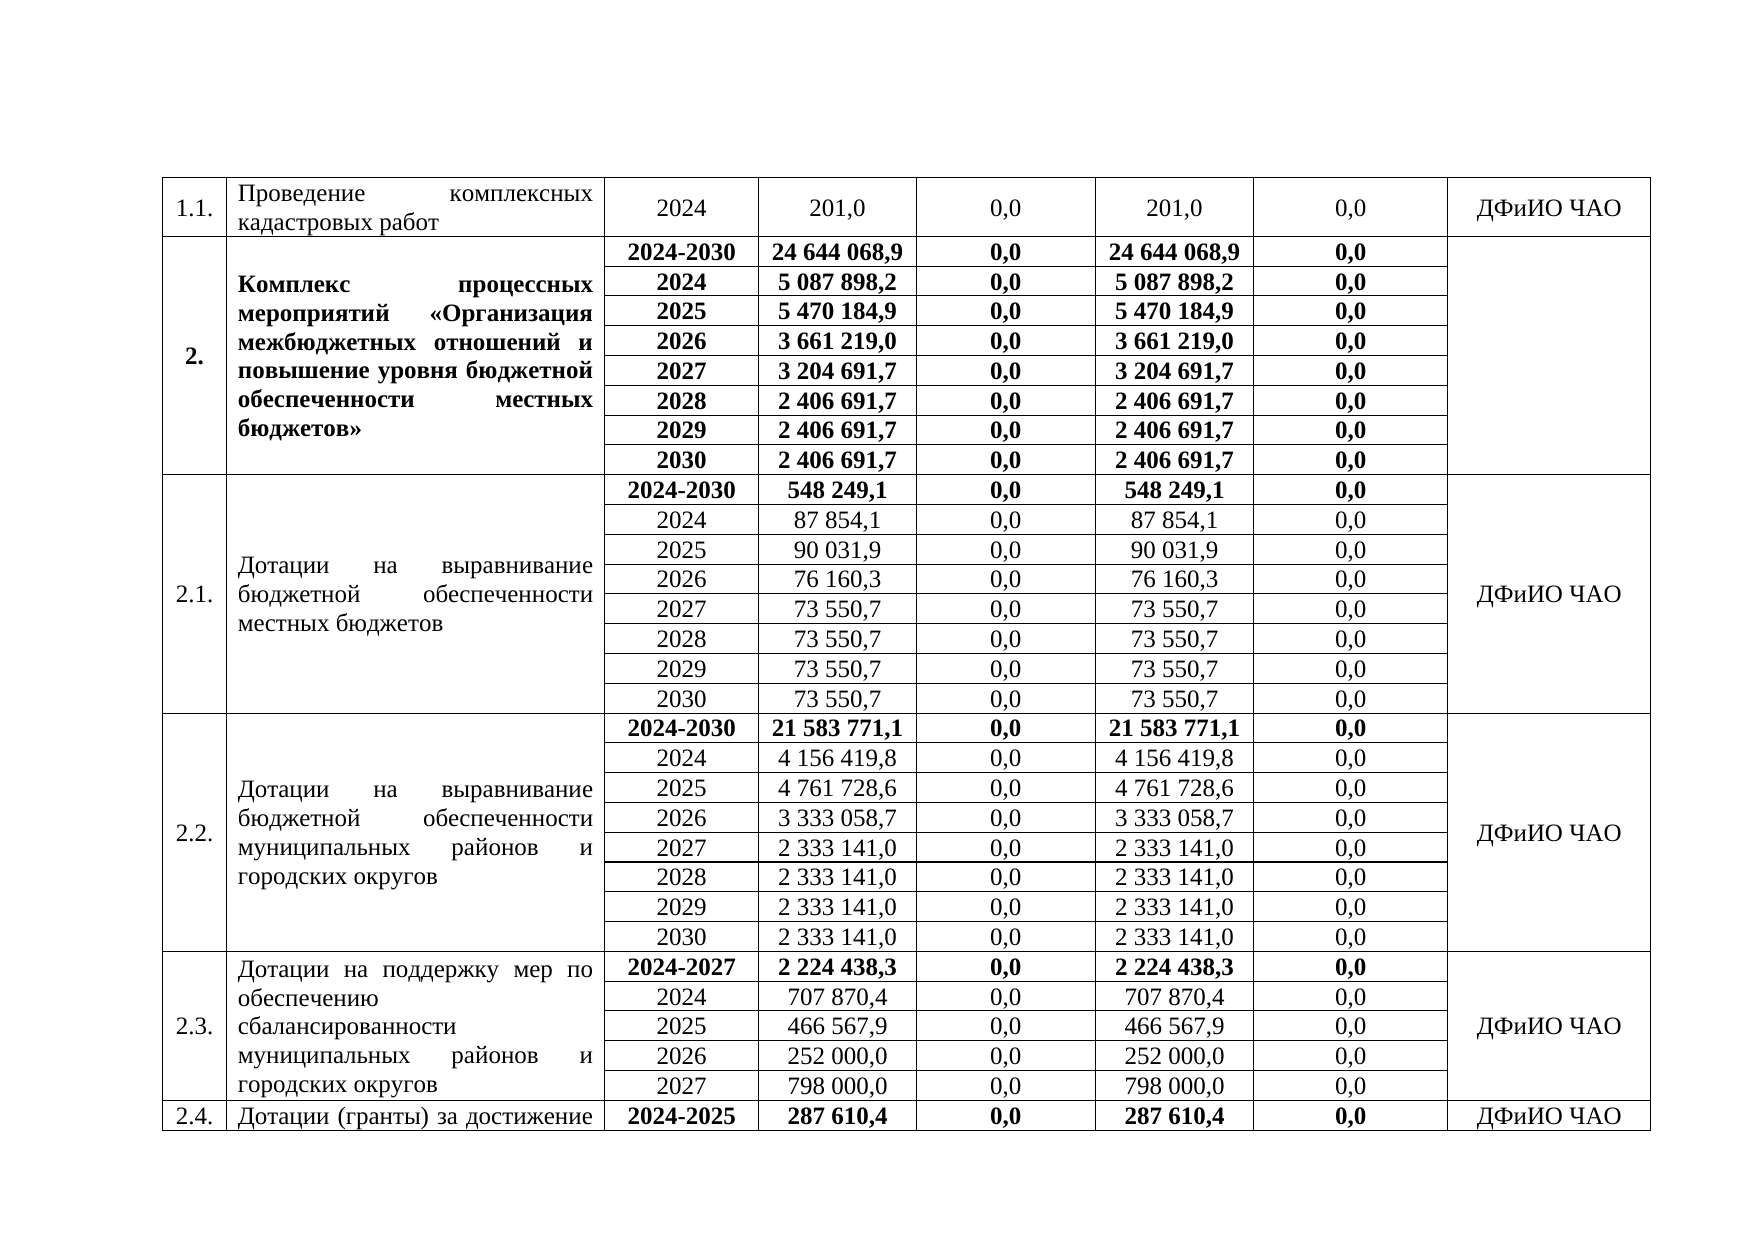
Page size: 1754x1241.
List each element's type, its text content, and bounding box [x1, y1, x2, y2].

table_cell 0,0 [917, 982, 1095, 1010]
table_cell 2029 [605, 892, 758, 921]
table_cell ДФиИО ЧАО [1448, 952, 1650, 1100]
table_cell 2026 [605, 565, 758, 593]
table_cell 0,0 [917, 1071, 1095, 1100]
table_cell 0,0 [1254, 773, 1447, 802]
table_cell 73 550,7 [1096, 684, 1253, 712]
table_cell 2028 [605, 624, 758, 653]
table_cell 3 204 691,7 [1096, 356, 1253, 385]
table_cell 0,0 [1254, 326, 1447, 355]
table_cell 0,0 [917, 1041, 1095, 1070]
table_cell 1.1. [163, 178, 226, 236]
table_cell 0,0 [917, 684, 1095, 712]
table_cell 2027 [605, 594, 758, 623]
table_cell 21 583 771,1 [1096, 714, 1253, 742]
table_cell ДФиИО ЧАО [1448, 1101, 1650, 1129]
table_cell 0,0 [1254, 684, 1447, 712]
table_cell 90 031,9 [1096, 535, 1253, 563]
table_cell 0,0 [917, 565, 1095, 593]
table_cell 2024-2025 [605, 1101, 758, 1129]
table_cell 0,0 [917, 237, 1095, 266]
table_cell 0,0 [917, 356, 1095, 385]
table_cell 0,0 [1254, 892, 1447, 921]
table_cell 287 610,4 [759, 1101, 916, 1129]
table_cell 0,0 [917, 714, 1095, 742]
table_cell 0,0 [1254, 178, 1447, 236]
table_cell 2024 [605, 743, 758, 772]
table_cell 2025 [605, 296, 758, 325]
table_cell 73 550,7 [1096, 654, 1253, 683]
table_cell 0,0 [917, 535, 1095, 563]
table_cell 4 156 419,8 [759, 743, 916, 772]
table_cell 73 550,7 [759, 624, 916, 653]
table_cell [227, 1101, 604, 1129]
table_cell 2 406 691,7 [759, 416, 916, 444]
table_cell 0,0 [1254, 296, 1447, 325]
table_cell 0,0 [917, 445, 1095, 474]
table_cell 90 031,9 [759, 535, 916, 563]
table_cell 2 406 691,7 [759, 445, 916, 474]
table_cell 0,0 [1254, 445, 1447, 474]
table_cell 2029 [605, 416, 758, 444]
table_cell 2 333 141,0 [1096, 892, 1253, 921]
table_cell 0,0 [917, 296, 1095, 325]
table_cell 0,0 [1254, 356, 1447, 385]
table_cell 2024-2027 [605, 952, 758, 981]
table_cell 2.3. [163, 952, 226, 1100]
table_cell 73 550,7 [759, 654, 916, 683]
table_cell 466 567,9 [1096, 1011, 1253, 1040]
table_cell 2024-2030 [605, 714, 758, 742]
table_cell Проведение комплексных кадастровых работ [227, 178, 604, 236]
table_cell 0,0 [1254, 565, 1447, 593]
table_cell 0,0 [917, 1011, 1095, 1040]
table_cell 3 661 219,0 [1096, 326, 1253, 355]
table_cell 0,0 [917, 952, 1095, 981]
table_cell 2 406 691,7 [1096, 386, 1253, 414]
table_cell 0,0 [1254, 714, 1447, 742]
table_cell 0,0 [1254, 1041, 1447, 1070]
table_cell 5 087 898,2 [759, 267, 916, 295]
table_cell 2026 [605, 803, 758, 832]
table_cell 0,0 [917, 654, 1095, 683]
table_cell 2024-2030 [605, 237, 758, 266]
table_cell 3 333 058,7 [759, 803, 916, 832]
table_cell 252 000,0 [759, 1041, 916, 1070]
table_cell 0,0 [1254, 654, 1447, 683]
table_cell 76 160,3 [759, 565, 916, 593]
table_cell Дотации на выравнивание бюджетной обеспеченности муниципальных районов и городских округов [227, 714, 604, 951]
table_cell 24 644 068,9 [1096, 237, 1253, 266]
table_cell 2 224 438,3 [759, 952, 916, 981]
table_cell 2.1. [163, 475, 226, 712]
table_cell 0,0 [917, 267, 1095, 295]
table_cell 5 470 184,9 [759, 296, 916, 325]
table_cell Дотации на поддержку мер по обеспечению сбалансированности муниципальных районов и городских округов [227, 952, 604, 1100]
table_cell 0,0 [1254, 475, 1447, 504]
table_cell 3 661 219,0 [759, 326, 916, 355]
table_cell Дотации на выравнивание бюджетной обеспеченности местных бюджетов [227, 475, 604, 712]
table_cell 2 333 141,0 [759, 892, 916, 921]
table_cell 2024 [605, 267, 758, 295]
table_cell 73 550,7 [1096, 594, 1253, 623]
table_cell 0,0 [917, 803, 1095, 832]
table_cell 2024 [605, 178, 758, 236]
table_cell 0,0 [1254, 1101, 1447, 1129]
table_cell [1448, 237, 1650, 474]
table_cell 0,0 [917, 1101, 1095, 1129]
table_cell 2 406 691,7 [1096, 445, 1253, 474]
table_cell 201,0 [759, 178, 916, 236]
table_cell 2 224 438,3 [1096, 952, 1253, 981]
table_cell 0,0 [917, 326, 1095, 355]
table_cell 2027 [605, 1071, 758, 1100]
table_cell 2030 [605, 445, 758, 474]
table_cell 0,0 [1254, 594, 1447, 623]
table_cell 798 000,0 [1096, 1071, 1253, 1100]
table_cell 0,0 [917, 773, 1095, 802]
table_cell 0,0 [1254, 743, 1447, 772]
table_cell 0,0 [917, 505, 1095, 534]
table_cell 201,0 [1096, 178, 1253, 236]
table_cell 0,0 [1254, 1071, 1447, 1100]
table_cell 2024 [605, 982, 758, 1010]
table_cell 5 087 898,2 [1096, 267, 1253, 295]
table_cell 2 333 141,0 [759, 863, 916, 891]
table_cell 466 567,9 [759, 1011, 916, 1040]
table_cell 2 333 141,0 [759, 922, 916, 951]
table_cell 0,0 [917, 892, 1095, 921]
table_cell 548 249,1 [759, 475, 916, 504]
table_cell 252 000,0 [1096, 1041, 1253, 1070]
table_cell 0,0 [1254, 922, 1447, 951]
table_cell 2028 [605, 386, 758, 414]
table_cell 0,0 [1254, 386, 1447, 414]
table_cell 0,0 [917, 743, 1095, 772]
table_cell 73 550,7 [1096, 624, 1253, 653]
table_cell 548 249,1 [1096, 475, 1253, 504]
table_cell 2024 [605, 505, 758, 534]
table_cell Комплекс процессных мероприятий «Организация межбюджетных отношений и повышение уровня бюджетной обеспеченности местных бюджетов» [227, 237, 604, 474]
table_cell 87 854,1 [759, 505, 916, 534]
table_cell 707 870,4 [759, 982, 916, 1010]
table_cell 4 761 728,6 [759, 773, 916, 802]
table_cell 0,0 [1254, 982, 1447, 1010]
table_cell 0,0 [917, 386, 1095, 414]
table_cell 2030 [605, 922, 758, 951]
table_cell 2024-2030 [605, 475, 758, 504]
table_cell 87 854,1 [1096, 505, 1253, 534]
table_cell 2027 [605, 833, 758, 861]
table_cell 0,0 [917, 594, 1095, 623]
table_cell 2026 [605, 326, 758, 355]
table_cell 0,0 [1254, 833, 1447, 861]
table_cell 0,0 [917, 178, 1095, 236]
table_cell 73 550,7 [759, 684, 916, 712]
table_cell 2025 [605, 773, 758, 802]
table_cell 2 406 691,7 [759, 386, 916, 414]
table_cell 2.2. [163, 714, 226, 951]
table_cell 0,0 [917, 624, 1095, 653]
table_cell 2027 [605, 356, 758, 385]
table_cell 0,0 [917, 922, 1095, 951]
table_cell 2026 [605, 1041, 758, 1070]
table_cell 0,0 [1254, 803, 1447, 832]
table_cell 0,0 [917, 416, 1095, 444]
table_cell 0,0 [1254, 505, 1447, 534]
table_cell 2029 [605, 654, 758, 683]
table_cell 0,0 [1254, 416, 1447, 444]
table_cell 798 000,0 [759, 1071, 916, 1100]
table_cell 287 610,4 [1096, 1101, 1253, 1129]
table_cell ДФиИО ЧАО [1448, 714, 1650, 951]
table_cell 0,0 [1254, 952, 1447, 981]
table_cell 2 406 691,7 [1096, 416, 1253, 444]
table_cell 0,0 [1254, 267, 1447, 295]
table_cell 2. [163, 237, 226, 474]
table_cell 2 333 141,0 [1096, 833, 1253, 861]
table_cell ДФиИО ЧАО [1448, 178, 1650, 236]
table_cell 0,0 [917, 475, 1095, 504]
table_cell 21 583 771,1 [759, 714, 916, 742]
table_cell 0,0 [1254, 863, 1447, 891]
table_cell 2025 [605, 1011, 758, 1040]
table_cell 76 160,3 [1096, 565, 1253, 593]
table_cell 2 333 141,0 [759, 833, 916, 861]
table_cell 4 156 419,8 [1096, 743, 1253, 772]
table_cell 2025 [605, 535, 758, 563]
table_cell 2 333 141,0 [1096, 863, 1253, 891]
table_cell 73 550,7 [759, 594, 916, 623]
table_cell 4 761 728,6 [1096, 773, 1253, 802]
table_cell 0,0 [917, 863, 1095, 891]
table_cell 3 333 058,7 [1096, 803, 1253, 832]
table_cell 2 333 141,0 [1096, 922, 1253, 951]
table_cell 5 470 184,9 [1096, 296, 1253, 325]
table_cell 2.4. [163, 1101, 226, 1129]
table_cell 3 204 691,7 [759, 356, 916, 385]
table_cell 2030 [605, 684, 758, 712]
table_cell 2028 [605, 863, 758, 891]
table_cell 0,0 [1254, 624, 1447, 653]
table_cell 24 644 068,9 [759, 237, 916, 266]
table_cell ДФиИО ЧАО [1448, 475, 1650, 712]
table_cell 0,0 [1254, 237, 1447, 266]
table_cell 0,0 [917, 833, 1095, 861]
table_cell 0,0 [1254, 1011, 1447, 1040]
table_cell 707 870,4 [1096, 982, 1253, 1010]
table_cell 0,0 [1254, 535, 1447, 563]
